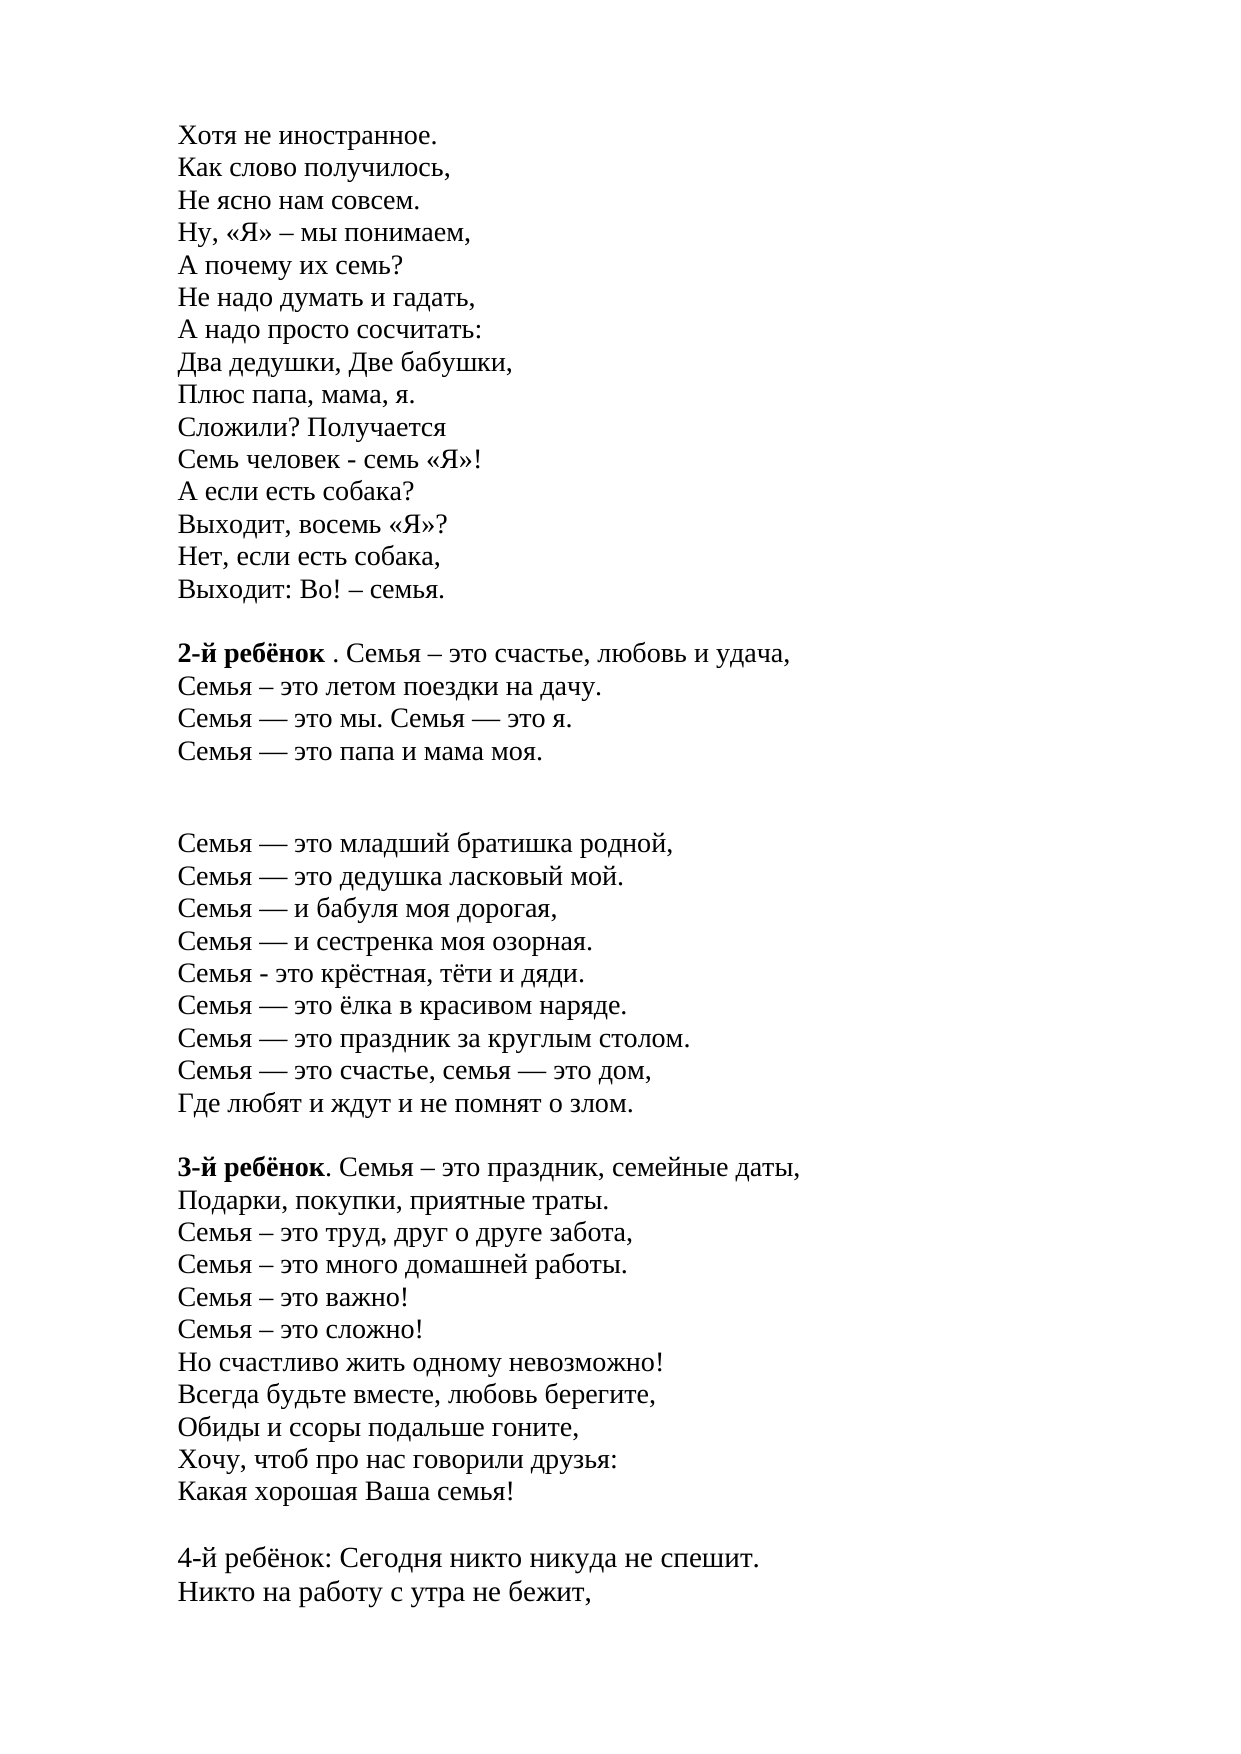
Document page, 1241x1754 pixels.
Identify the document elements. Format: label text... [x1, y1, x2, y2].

text Семья — это мы. Семья — это я. [177, 701, 1152, 734]
text Семья — это папа и мама моя. [177, 734, 1152, 766]
text Хотя не иностранное. [177, 118, 1152, 151]
text Семья – это труд, друг о друге забота, [177, 1215, 1152, 1248]
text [177, 1507, 1152, 1607]
text Нет, если есть собака, [177, 539, 1152, 572]
text Ну, «Я» – мы понимаем, [177, 215, 1152, 248]
text Выходит, восемь «Я»? [177, 507, 1152, 539]
text 3-й ребёнок. Семья – это праздник, семейные даты, [177, 1150, 1152, 1183]
text Сложили? Получается [177, 410, 1152, 442]
text Как слово получилось, [177, 151, 1152, 183]
text Семья — это ёлка в красивом наряде. [177, 988, 1152, 1021]
text Семья — это счастье, семья — это дом, [177, 1053, 1152, 1086]
text А почему их семь? [177, 248, 1152, 280]
text Обиды и ссоры подальше гоните, [177, 1409, 1152, 1442]
text Где любят и ждут и не помнят о злом. [177, 1086, 1152, 1118]
text Семь человек - семь «Я»! [177, 442, 1152, 474]
text Семья – это сложно! [177, 1312, 1152, 1345]
text Семья - это крёстная, тёти и дяди. [177, 956, 1152, 988]
text Семья – это летом поездки на дачу. [177, 669, 1152, 701]
text Семья — это дедушка ласковый мой. [177, 859, 1152, 891]
text Выходит: Во! – семья. [177, 572, 1152, 604]
text Хочу, чтоб про нас говорили друзья: [177, 1442, 1152, 1474]
text Но счастливо жить одному невозможно! [177, 1345, 1152, 1377]
text Плюс папа, мама, я. [177, 377, 1152, 410]
text Какая хорошая Ваша семья! [177, 1474, 1152, 1507]
text Семья — это младший братишка родной, [177, 826, 1152, 859]
text Не ясно нам совсем. [177, 183, 1152, 215]
text Всегда будьте вместе, любовь берегите, [177, 1377, 1152, 1409]
text Два дедушки, Две бабушки, [177, 345, 1152, 377]
text А если есть собака? [177, 474, 1152, 507]
text Подарки, покупки, приятные траты. [177, 1183, 1152, 1215]
text Семья — это праздник за круглым столом. [177, 1021, 1152, 1053]
text Семья — и сестренка моя озорная. [177, 924, 1152, 956]
text Семья – это важно! [177, 1280, 1152, 1312]
text Не надо думать и гадать, [177, 280, 1152, 312]
text Семья — и бабуля моя дорогая, [177, 891, 1152, 924]
text А надо просто сосчитать: [177, 312, 1152, 345]
text Семья – это много домашней работы. [177, 1248, 1152, 1280]
text 2-й ребёнок . Семья – это счастье, любовь и удача, [177, 636, 1152, 669]
